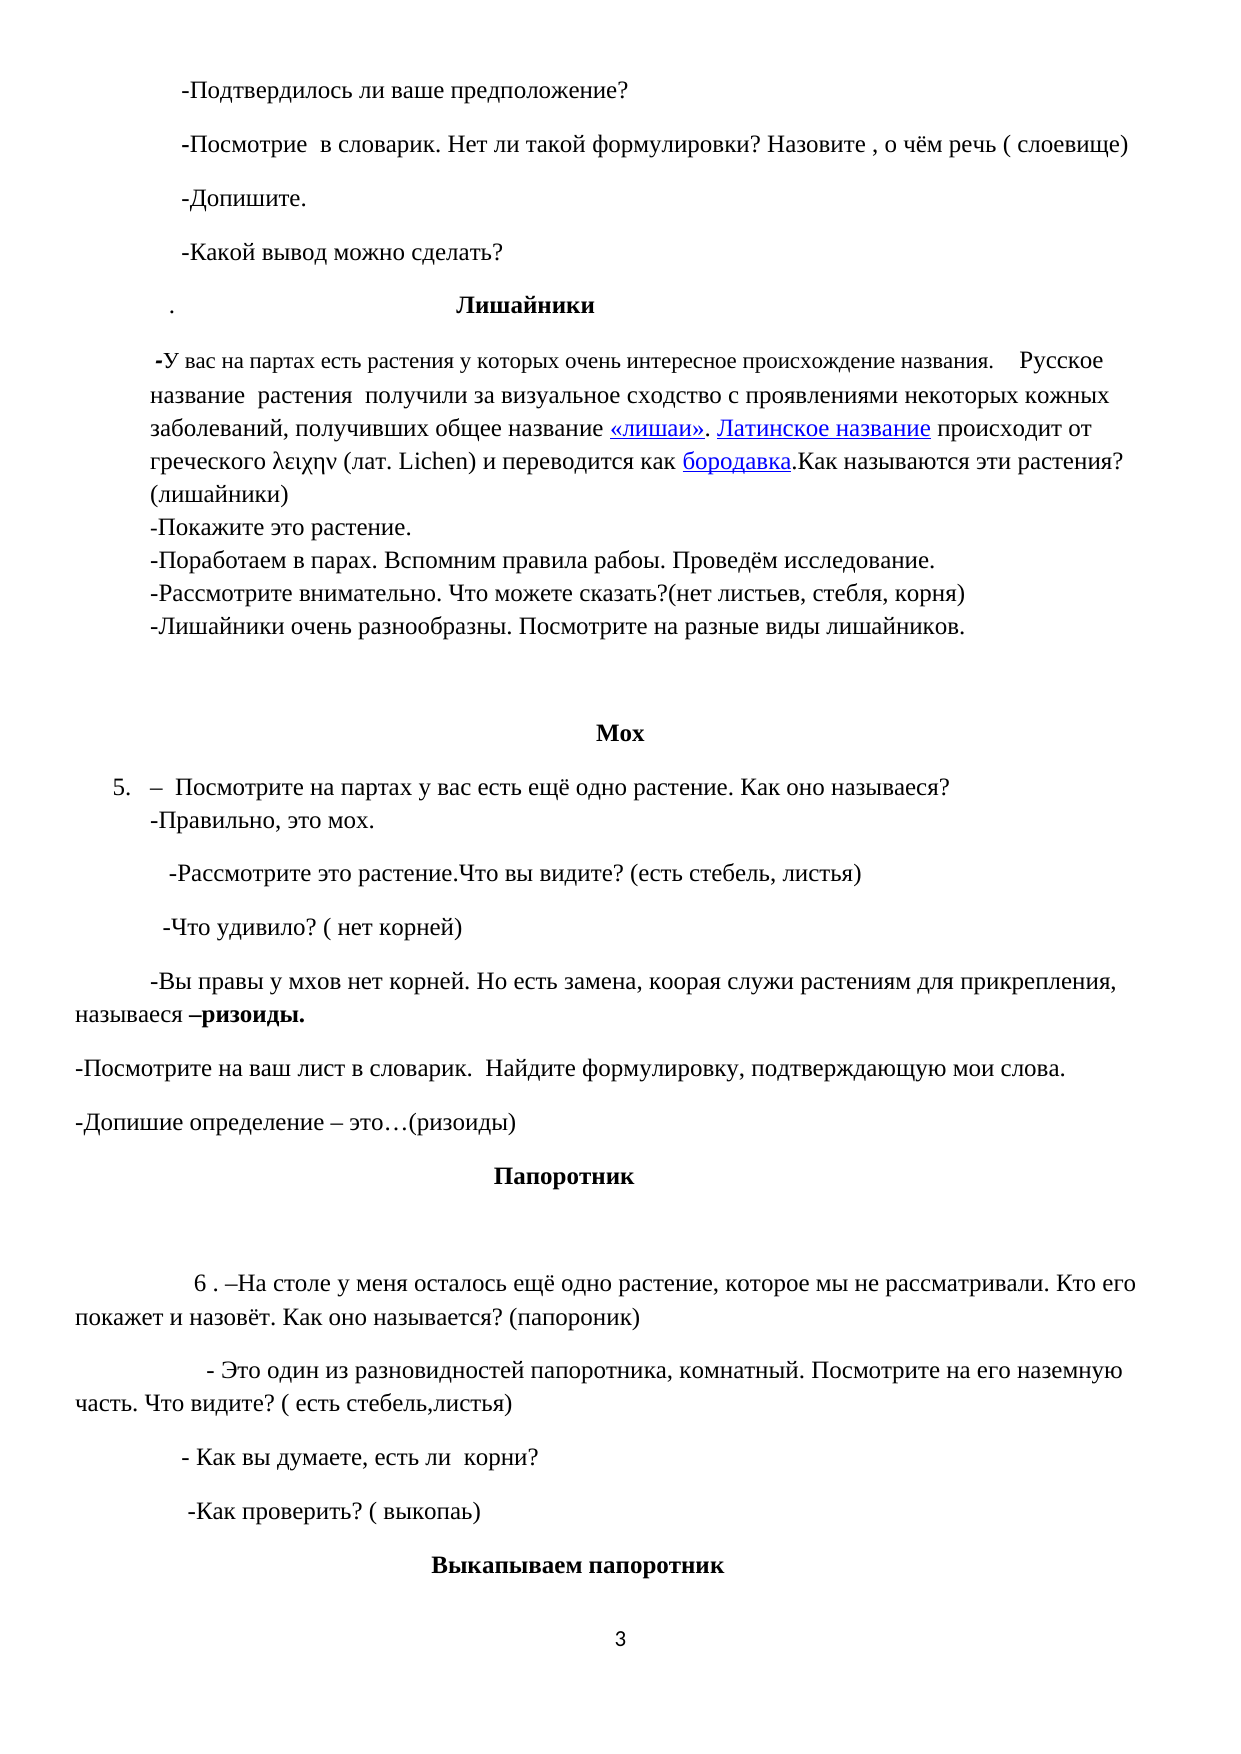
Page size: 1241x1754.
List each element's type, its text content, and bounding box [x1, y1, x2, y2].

text 6 . –На столе у меня осталось ещё одно растение, которое мы не рассматривали. Кто его покажет и назовёт. Как оно называется? (папороник) [75, 1268, 1165, 1330]
list -Лишайники очень разнообразны. Посмотрите на разные виды лишайников. [150, 611, 1165, 640]
text -Вы правы у мхов нет корней. Но есть замена, коорая служи растениям для прикрепления, называеся –ризоиды. [75, 966, 1165, 1028]
list -Покажите это растение. [150, 512, 1165, 541]
text . Лишайники [75, 290, 1165, 319]
list – Посмотрите на партах у вас есть ещё одно растение. Как оно называеся? [112, 772, 1165, 800]
text -Посмотрие в словарик. Нет ли такой формулировки? Назовите , о чём речь ( слоевище) [75, 129, 1165, 158]
text -Допишите. [75, 183, 1165, 211]
text - Как вы думаете, есть ли корни? [75, 1442, 1165, 1471]
text Папоротник [75, 1161, 1165, 1189]
list -У вас на партах есть растения у которых очень интересное происхождение названия. Русское название растения получили за визуальное сходство с проявлениями некоторых кожных заболеваний, получивших общее название «лишаи». Латинское название происходит от греческого λειχην (лат. Lichen) и переводится как бородавка.Как называются эти растения? (лишайники) [150, 344, 1165, 508]
list -Рассмотрите внимательно. Что можете сказать?(нет листьев, стебля, корня) [150, 578, 1165, 607]
text -Как проверить? ( выкопаь) [75, 1496, 1165, 1525]
text -Что удивило? ( нет корней) [75, 912, 1165, 941]
text - Это один из разновидностей папоротника, комнатный. Посмотрите на его наземную часть. Что видите? ( есть стебель,листья) [75, 1355, 1165, 1417]
list -Поработаем в парах. Вспомним правила рабоы. Проведём исследование. [150, 545, 1165, 574]
text Мох [75, 718, 1165, 747]
text -Какой вывод можно сделать? [75, 237, 1165, 265]
list -Правильно, это мох. [150, 805, 1165, 833]
text -Рассмотрите это растение.Что вы видите? (есть стебель, листья) [75, 858, 1165, 887]
text Выкапываем папоротник [75, 1550, 1165, 1579]
text -Допишие определение – это…(ризоиды) [75, 1107, 1165, 1136]
text -Подтвердилось ли ваше предположение? [75, 75, 1165, 104]
text -Посмотрите на ваш лист в словарик. Найдите формулировку, подтверждающую мои слова. [75, 1053, 1165, 1082]
